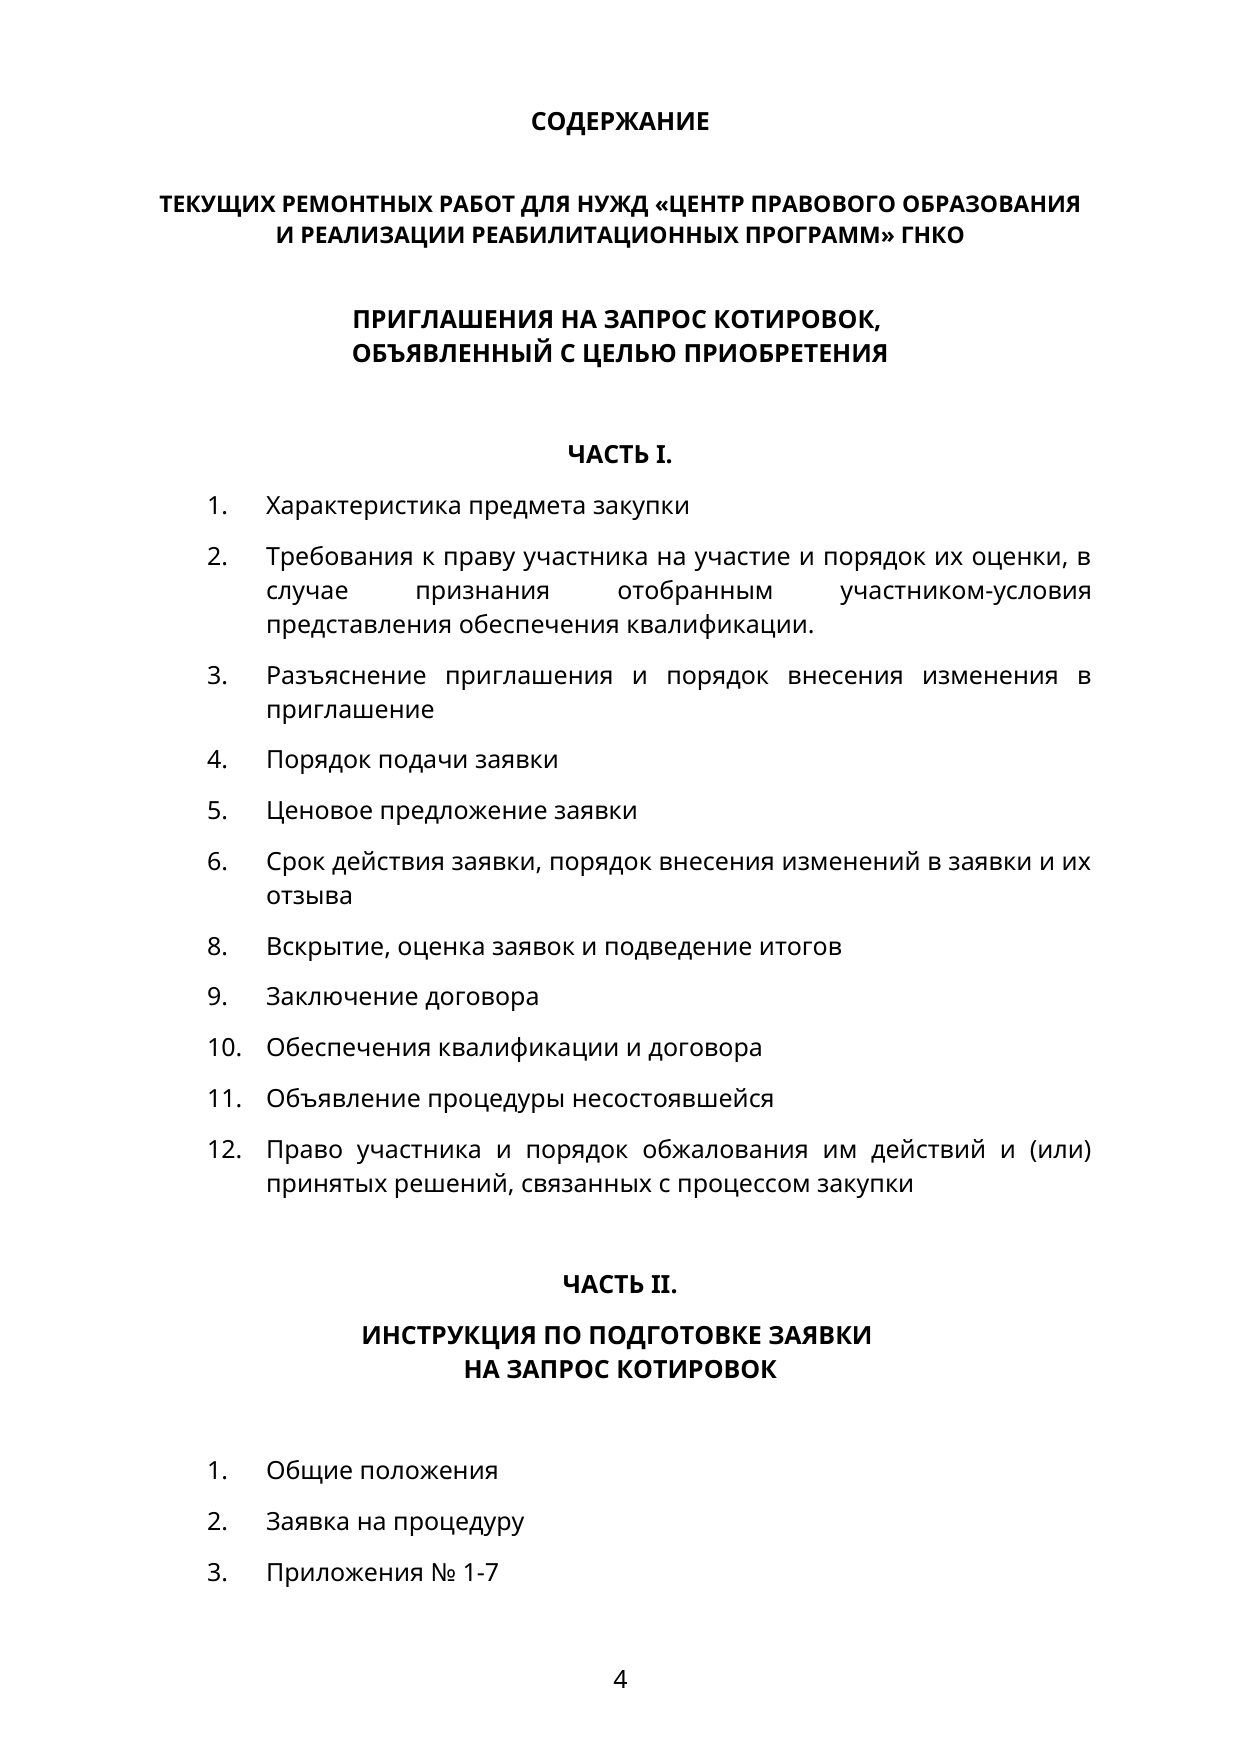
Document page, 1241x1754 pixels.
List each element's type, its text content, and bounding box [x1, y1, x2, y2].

text ЧАСТЬ I. [148, 437, 1092, 471]
text 12. Право участника и порядок обжалования им действий и (или) принятых решений, связанных с процессом закупки [207, 1131, 1092, 1199]
text 3. Разъяснение приглашения и порядок внесения изменения в приглашение [207, 657, 1092, 725]
text ЧАСТЬ II. [148, 1267, 1092, 1301]
text 3. Приложения № 1-7 [207, 1554, 1092, 1588]
text 5. Ценовое предложение заявки [207, 793, 1092, 827]
text 2. Требования к праву участника на участие и порядок их оценки, в случае признания отобранным участником-условия представления обеспечения квалификации. [207, 538, 1092, 641]
text 9. Заключение договора [207, 979, 1092, 1013]
text 8. Вскрытие, оценка заявок и подведение итогов [207, 928, 1092, 962]
text 11. Объявление процедуры несостоявшейся [207, 1081, 1092, 1114]
text 10. Обеспечения квалификации и договора [207, 1030, 1092, 1064]
text 4. Порядок подачи заявки [207, 742, 1092, 776]
text 1. Характеристика предмета закупки [207, 488, 1092, 522]
text 2. Заявка на процедуру [207, 1504, 1092, 1538]
text 1. Общие положения [207, 1453, 1092, 1487]
text ТЕКУЩИХ РЕМОНТНЫХ РАБОТ ДЛЯ НУЖД «ЦЕНТР ПРАВОВОГО ОБРАЗОВАНИЯ И РЕАЛИЗАЦИИ РЕАБИЛИТАЦИОННЫХ ПРОГРАММ» ГНКО [148, 188, 1092, 251]
text ИНСТРУКЦИЯ ПО ПОДГОТОВКЕ ЗАЯВКИ НА ЗАПРОС КОТИРОВОК [148, 1317, 1092, 1386]
text 6. Срок действия заявки, порядок внесения изменений в заявки и их отзыва [207, 843, 1092, 912]
text СОДЕРЖАНИЕ [148, 103, 1092, 137]
text ПРИГЛАШЕНИЯ НА ЗАПРОС КОТИРОВОК, ОБЪЯВЛЕННЫЙ С ЦЕЛЬЮ ПРИОБРЕТЕНИЯ [148, 301, 1092, 369]
